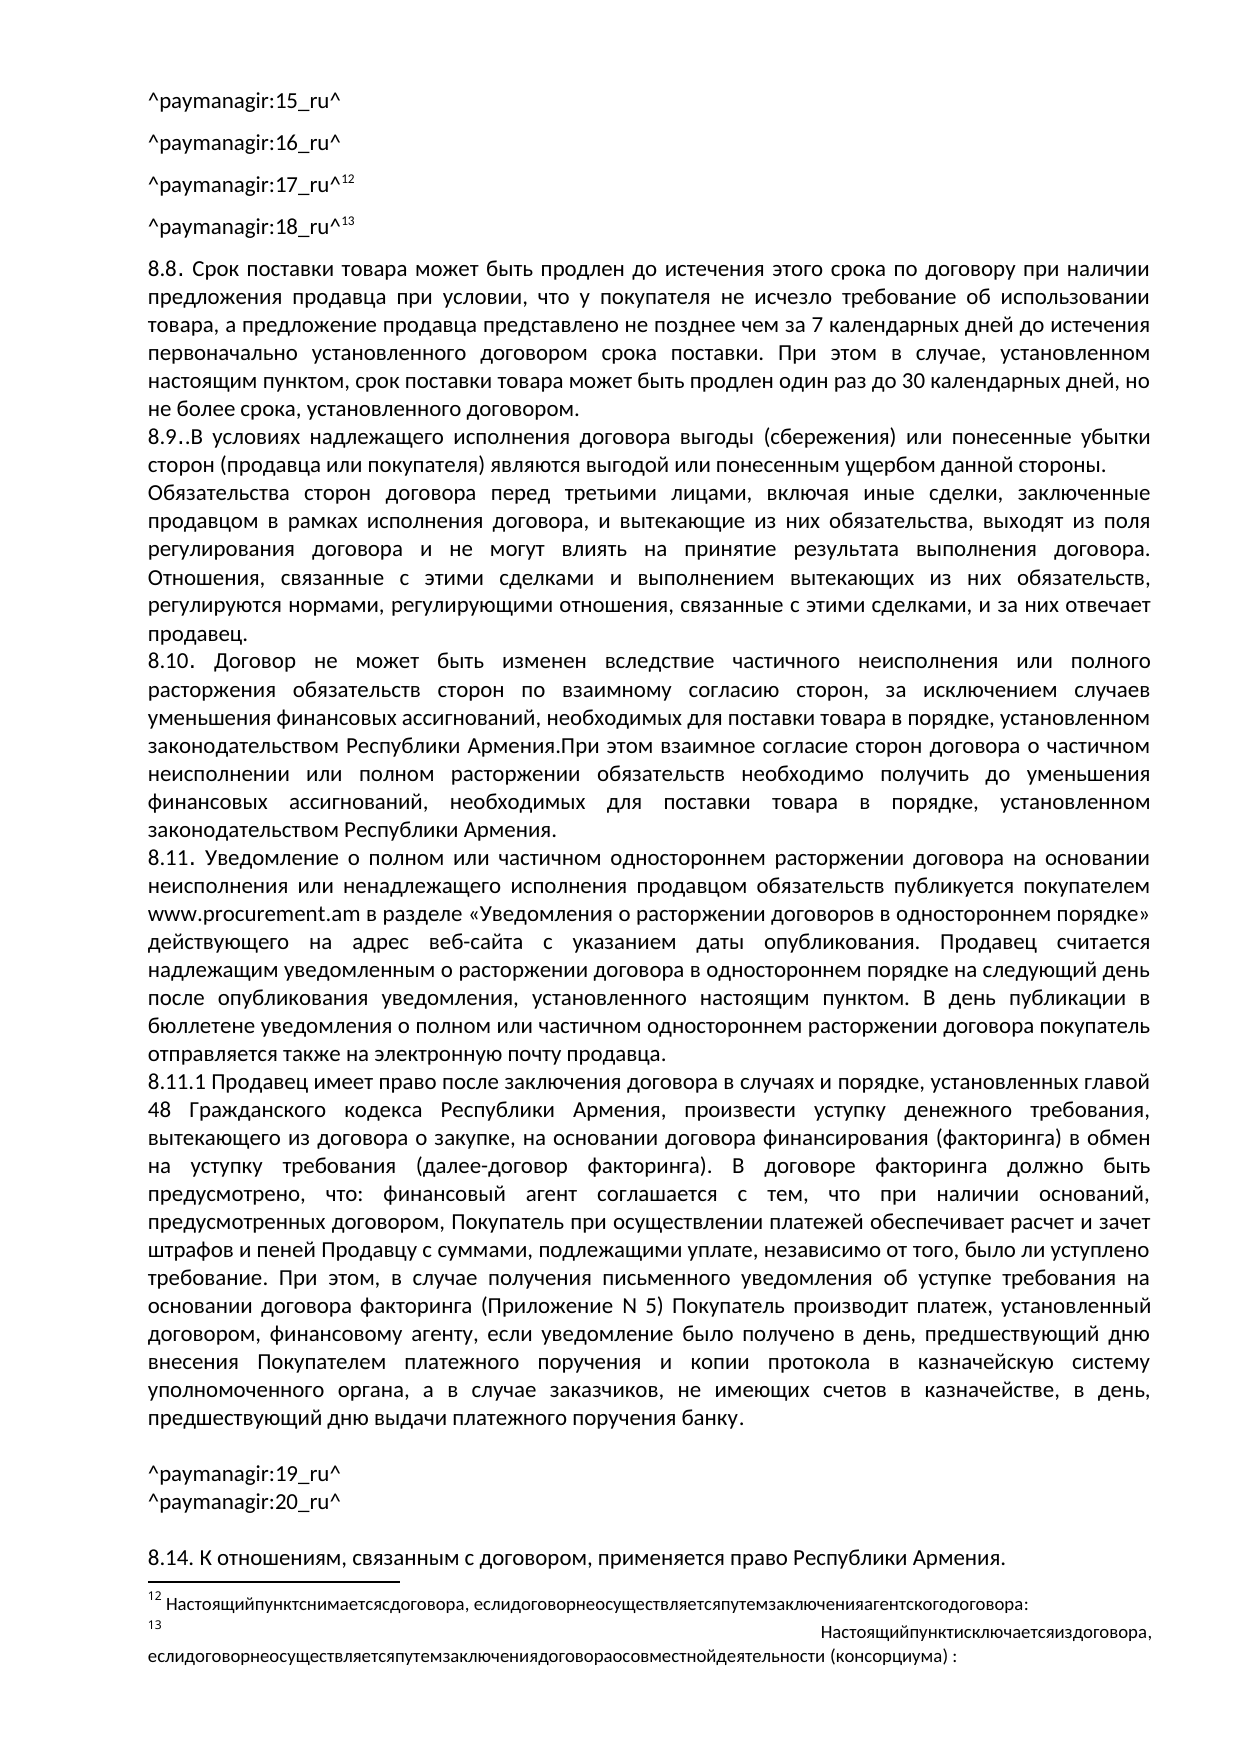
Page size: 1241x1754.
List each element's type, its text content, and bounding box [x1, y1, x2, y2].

text 8.11.1 Продавец имеет право после заключения договора в случаях и порядке, установленных главой 48 Гражданского кодекса Республики Армения, произвести уступку денежного требования, вытекающего из договора о закупке, на основании договора финансирования (факторинга) в обмен на уступку требования (далее-договор факторинга). В договоре факторинга должно быть предусмотрено, что: финансовый агент соглашается с тем, что при наличии оснований, предусмотренных договором, Покупатель при осуществлении платежей обеспечивает расчет и зачет штрафов и пеней Продавцу с суммами, подлежащими уплате, независимо от того, было ли уступлено требование. При этом, в случае получения письменного уведомления об уступке требования на основании договора факторинга (Приложение N 5) Покупатель производит платеж, установленный договором, финансовому агенту, если уведомление было получено в день, предшествующий дню внесения Покупателем платежного поручения и копии протокола в казначейскую систему уполномоченного органа, а в случае заказчиков, не имеющих счетов в казначействе, в день, предшествующий дню выдачи платежного поручения банку. [148, 1067, 1152, 1431]
text ^paymanagir:15_ru^ [148, 86, 1152, 114]
text ^paymanagir:19_ru^ [148, 1459, 1152, 1487]
text Обязательства сторон договора перед третьими лицами, включая иные сделки, заключенные продавцом в рамках исполнения договора, и вытекающие из них обязательства, выходят из поля регулирования договора и не могут влиять на принятие результата выполнения договора. Отношения, связанные с этими сделками и выполнением вытекающих из них обязательств, регулируются нормами, регулирующими отношения, связанные с этими сделками, и за них отвечает продавец. [148, 478, 1152, 647]
text ^paymanagir:16_ru^ [148, 128, 1152, 156]
text 8.8․ Срок поставки товара может быть продлен до истечения этого срока по договору при наличии предложения продавца при условии, что у покупателя не исчезло требование об использовании товара, а предложение продавца представлено не позднее чем за 7 календарных дней до истечения первоначально установленного договором срока поставки. При этом в случае, установленном настоящим пунктом, срок поставки товара может быть продлен один раз до 30 календарных дней, но не более срока, установленного договором. [148, 254, 1152, 422]
text 8.14. К отношениям, связанным с договором, применяется право Республики Армения. [148, 1543, 1152, 1571]
text 8.9․.В условиях надлежащего исполнения договора выгоды (сбережения) или понесенные убытки сторон (продавца или покупателя) являются выгодой или понесенным ущербом данной стороны. [148, 422, 1152, 478]
text ^paymanagir:17_ru^ [148, 170, 1152, 198]
text ^paymanagir:20_ru^ [148, 1487, 1152, 1515]
text 8.11․ Уведомление о полном или частичном одностороннем расторжении договора на основании неисполнения или ненадлежащего исполнения продавцом обязательств публикуется покупателем www.procurement.am в разделе «Уведомления о расторжении договоров в одностороннем порядке» действующего на адрес веб-сайта с указанием даты опубликования. Продавец считается надлежащим уведомленным о расторжении договора в одностороннем порядке на следующий день после опубликования уведомления, установленного настоящим пунктом. В день публикации в бюллетене уведомления о полном или частичном одностороннем расторжении договора покупатель отправляется также на электронную почту продавца. [148, 843, 1152, 1067]
text ^paymanagir:18_ru^ [148, 212, 1152, 240]
text 8.10․ Договор не может быть изменен вследствие частичного неисполнения или полного расторжения обязательств сторон по взаимному согласию сторон, за исключением случаев уменьшения финансовых ассигнований, необходимых для поставки товара в порядке, установленном законодательством Республики Армения.При этом взаимное согласие сторон договора о частичном неисполнении или полном расторжении обязательств необходимо получить до уменьшения финансовых ассигнований, необходимых для поставки товара в порядке, установленном законодательством Республики Армения. [148, 647, 1152, 843]
